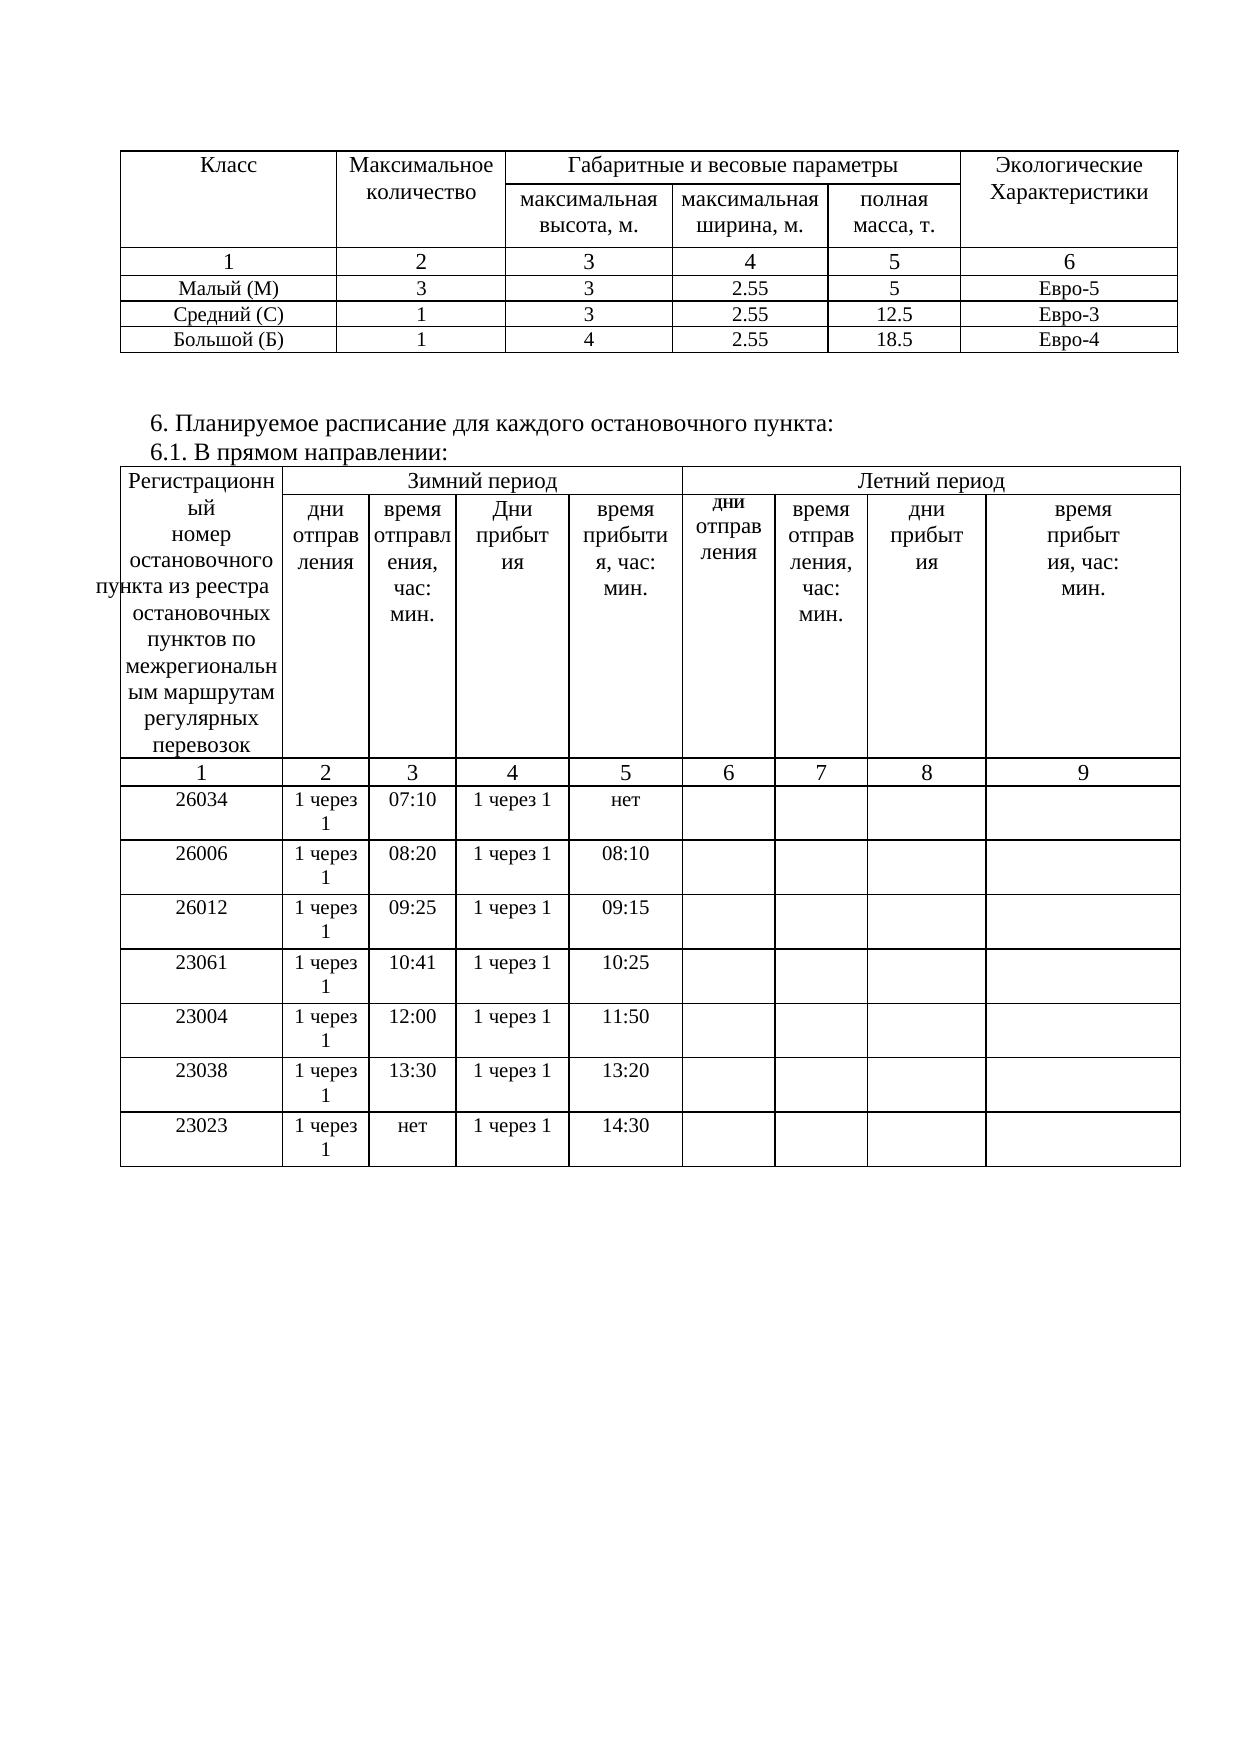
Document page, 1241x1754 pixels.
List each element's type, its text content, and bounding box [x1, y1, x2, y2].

table_cell 08:10 [570, 841, 682, 894]
table_cell [868, 787, 985, 839]
table_cell 9 [987, 759, 1180, 785]
table_cell 2.55 [673, 276, 827, 300]
table_cell 12:00 [370, 1004, 455, 1057]
table_cell 7 [776, 759, 867, 785]
table_cell 08:20 [370, 841, 455, 894]
table_cell Малый (М) [121, 276, 336, 300]
table_cell 23023 [121, 1113, 282, 1166]
table_cell нет [570, 787, 682, 839]
table_cell Евро-4 [961, 327, 1177, 351]
table_cell [776, 841, 867, 894]
table_cell 07:10 [370, 787, 455, 839]
table_cell дни прибыт ия [868, 495, 985, 757]
table_cell 1 через 1 [457, 841, 568, 894]
table_cell [868, 950, 985, 1002]
table_cell 09:15 [570, 895, 682, 948]
table_cell 3 [506, 248, 672, 274]
table_cell [987, 895, 1180, 948]
table_header Габаритные и весовые параметры [506, 152, 960, 183]
table_cell 2.55 [673, 327, 827, 351]
table_cell Дни прибыт ия [457, 495, 568, 757]
table_cell [683, 1058, 774, 1111]
table_cell 26012 [121, 895, 282, 948]
table_cell 1 через 1 [457, 1113, 568, 1166]
table_cell [776, 1004, 867, 1057]
table_cell нет [370, 1113, 455, 1166]
table_cell максимальная высота, м. [506, 185, 672, 247]
table_cell дни отправ ления [283, 495, 368, 757]
table_header Экологические Характеристики [961, 152, 1177, 247]
table_cell [683, 1004, 774, 1057]
table_cell [776, 950, 867, 1002]
table_cell 1 через 1 [283, 895, 368, 948]
table_cell [776, 1058, 867, 1111]
table_cell [776, 787, 867, 839]
table_cell [683, 841, 774, 894]
table_cell 13:30 [370, 1058, 455, 1111]
table_cell 23004 [121, 1004, 282, 1057]
table_cell 14:30 [570, 1113, 682, 1166]
table_cell 2 [283, 759, 368, 785]
table_cell 1 [121, 248, 336, 274]
table_cell 1 через 1 [457, 895, 568, 948]
table_cell [868, 1004, 985, 1057]
table_cell 26034 [121, 787, 282, 839]
table_cell [868, 1058, 985, 1111]
table_cell Евро-3 [961, 302, 1177, 326]
text 6.1. В прямом направлении: [150, 437, 1090, 466]
table_cell 23061 [121, 950, 282, 1002]
table_cell [683, 1113, 774, 1166]
table_cell время прибыти я, час: мин. [570, 495, 682, 757]
table_cell 1 через 1 [283, 1113, 368, 1166]
table_cell 4 [673, 248, 827, 274]
table_cell Средний (С) [121, 302, 336, 326]
table_header Летний период [683, 467, 1180, 493]
table_cell 1 через 1 [457, 787, 568, 839]
table_cell 1 [121, 759, 282, 785]
table_cell 10:41 [370, 950, 455, 1002]
table_cell 1 [337, 302, 505, 326]
table_header Класс [121, 152, 336, 247]
table_cell Большой (Б) [121, 327, 336, 351]
table_header Регистрационный номер остановочного пункта из реестра остановочных пунктов по межрегиональным маршрутам регулярных перевозок [121, 467, 282, 757]
table_cell [776, 1113, 867, 1166]
table_cell 1 через 1 [283, 1058, 368, 1111]
table_cell 1 через 1 [457, 1058, 568, 1111]
table_cell [987, 841, 1180, 894]
table_cell 2.55 [673, 302, 827, 326]
table_cell 1 через 1 [457, 1004, 568, 1057]
table_cell 23038 [121, 1058, 282, 1111]
table_cell 6 [683, 759, 774, 785]
text 6. Планируемое расписание для каждого остановочного пункта: [150, 408, 1090, 437]
table_header Максимальное количество [337, 152, 505, 247]
table_cell [683, 895, 774, 948]
table_cell 09:25 [370, 895, 455, 948]
table_cell 3 [337, 276, 505, 300]
table_cell 10:25 [570, 950, 682, 1002]
table_cell 6 [961, 248, 1177, 274]
table_cell 4 [506, 327, 672, 351]
table_cell 12.5 [829, 302, 960, 326]
table_cell [683, 787, 774, 839]
table_cell 4 [457, 759, 568, 785]
table_cell 1 через 1 [283, 787, 368, 839]
table_cell 5 [570, 759, 682, 785]
table_cell [987, 950, 1180, 1002]
table_cell 5 [829, 248, 960, 274]
table_cell 1 через 1 [457, 950, 568, 1002]
table_cell полная масса, т. [829, 185, 960, 247]
table_cell 5 [829, 276, 960, 300]
table_cell 2 [337, 248, 505, 274]
table_cell время отправ ления, час: мин. [776, 495, 867, 757]
table_cell 3 [506, 302, 672, 326]
table_cell 18.5 [829, 327, 960, 351]
table_cell максимальная ширина, м. [673, 185, 827, 247]
table_cell 26006 [121, 841, 282, 894]
table_cell 1 через 1 [283, 1004, 368, 1057]
table_cell время прибыт ия, час: мин. [987, 495, 1180, 757]
table_header Зимний период [283, 467, 682, 493]
table_cell [987, 1004, 1180, 1057]
table_cell 13:20 [570, 1058, 682, 1111]
table_cell 3 [370, 759, 455, 785]
table_cell [683, 950, 774, 1002]
table_cell 1 [337, 327, 505, 351]
table_cell [776, 895, 867, 948]
table_cell 1 через 1 [283, 950, 368, 1002]
table_cell ДНИ отправ ления [683, 495, 774, 757]
table_cell 11:50 [570, 1004, 682, 1057]
table_cell [987, 1113, 1180, 1166]
table_cell 8 [868, 759, 985, 785]
table_cell Евро-5 [961, 276, 1177, 300]
table_cell [868, 1113, 985, 1166]
table_cell время отправл ения, час: мин. [370, 495, 455, 757]
table_cell [868, 895, 985, 948]
table_cell [987, 1058, 1180, 1111]
table_cell [987, 787, 1180, 839]
table_cell 1 через 1 [283, 841, 368, 894]
table_cell [868, 841, 985, 894]
table_cell 3 [506, 276, 672, 300]
